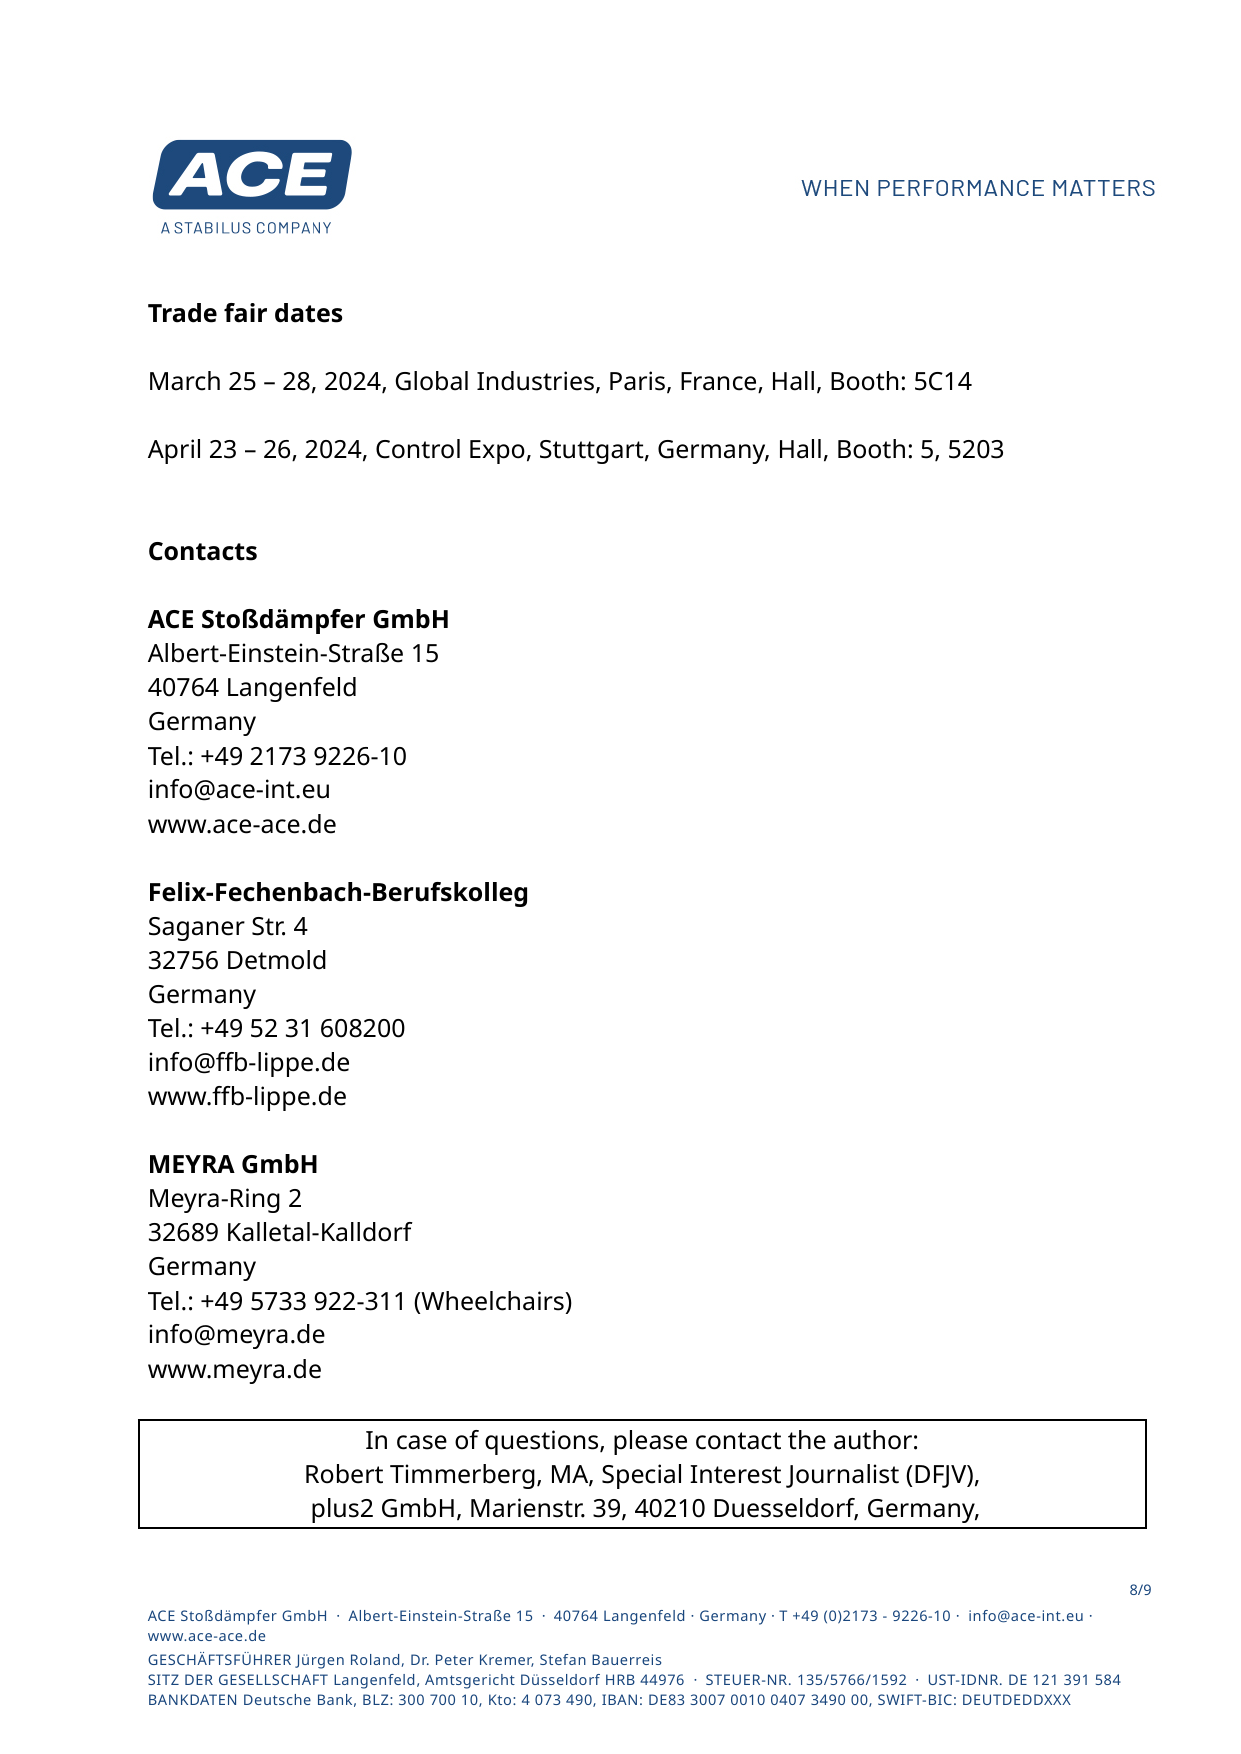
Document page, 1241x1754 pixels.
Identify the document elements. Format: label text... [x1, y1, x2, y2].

text Trade fair dates [148, 295, 1137, 329]
text plus2 GmbH, Marienstr. 39, 40210 Duesseldorf, Germany, [140, 1487, 1145, 1527]
text Tel.: +49 5733 922-311 (Wheelchairs) [148, 1283, 1137, 1317]
text Felix-Fechenbach-Berufskolleg [148, 874, 1137, 908]
text ACE Stoßdämpfer GmbH [148, 602, 1137, 636]
text Germany [148, 977, 1137, 1011]
text Contacts [148, 534, 1137, 568]
text www.ffb-lippe.de [148, 1079, 1137, 1113]
text info@meyra.de [148, 1317, 1137, 1351]
text Germany [148, 704, 1137, 738]
text 32756 Detmold [148, 942, 1137, 977]
text Albert-Einstein-Straße 15 [148, 636, 1137, 670]
text In case of questions, please contact the author: [140, 1421, 1145, 1457]
text MEYRA GmbH [148, 1147, 1137, 1181]
text www.ace-ace.de [148, 806, 1137, 840]
text www.meyra.de [148, 1351, 1137, 1385]
text info@ace-int.eu [148, 772, 1137, 806]
picture [5, 48, 1241, 284]
text Germany [148, 1249, 1137, 1283]
text April 23 – 26, 2024, Control Expo, Stuttgart, Germany, Hall, Booth: 5, 5203 [148, 432, 1137, 466]
text Tel.: +49 2173 9226-10 [148, 738, 1137, 772]
text 40764 Langenfeld [148, 670, 1137, 704]
text info@ffb-lippe.de [148, 1045, 1137, 1079]
text Saganer Str. 4 [148, 908, 1137, 942]
text Robert Timmerberg, MA, Special Interest Journalist (DFJV), [148, 1457, 1137, 1487]
text March 25 – 28, 2024, Global Industries, Paris, France, Hall, Booth: 5C14 [148, 363, 1137, 397]
text Tel.: +49 52 31 608200 [148, 1011, 1137, 1045]
text Meyra-Ring 2 [148, 1181, 1137, 1215]
text 32689 Kalletal-Kalldorf [148, 1215, 1137, 1249]
